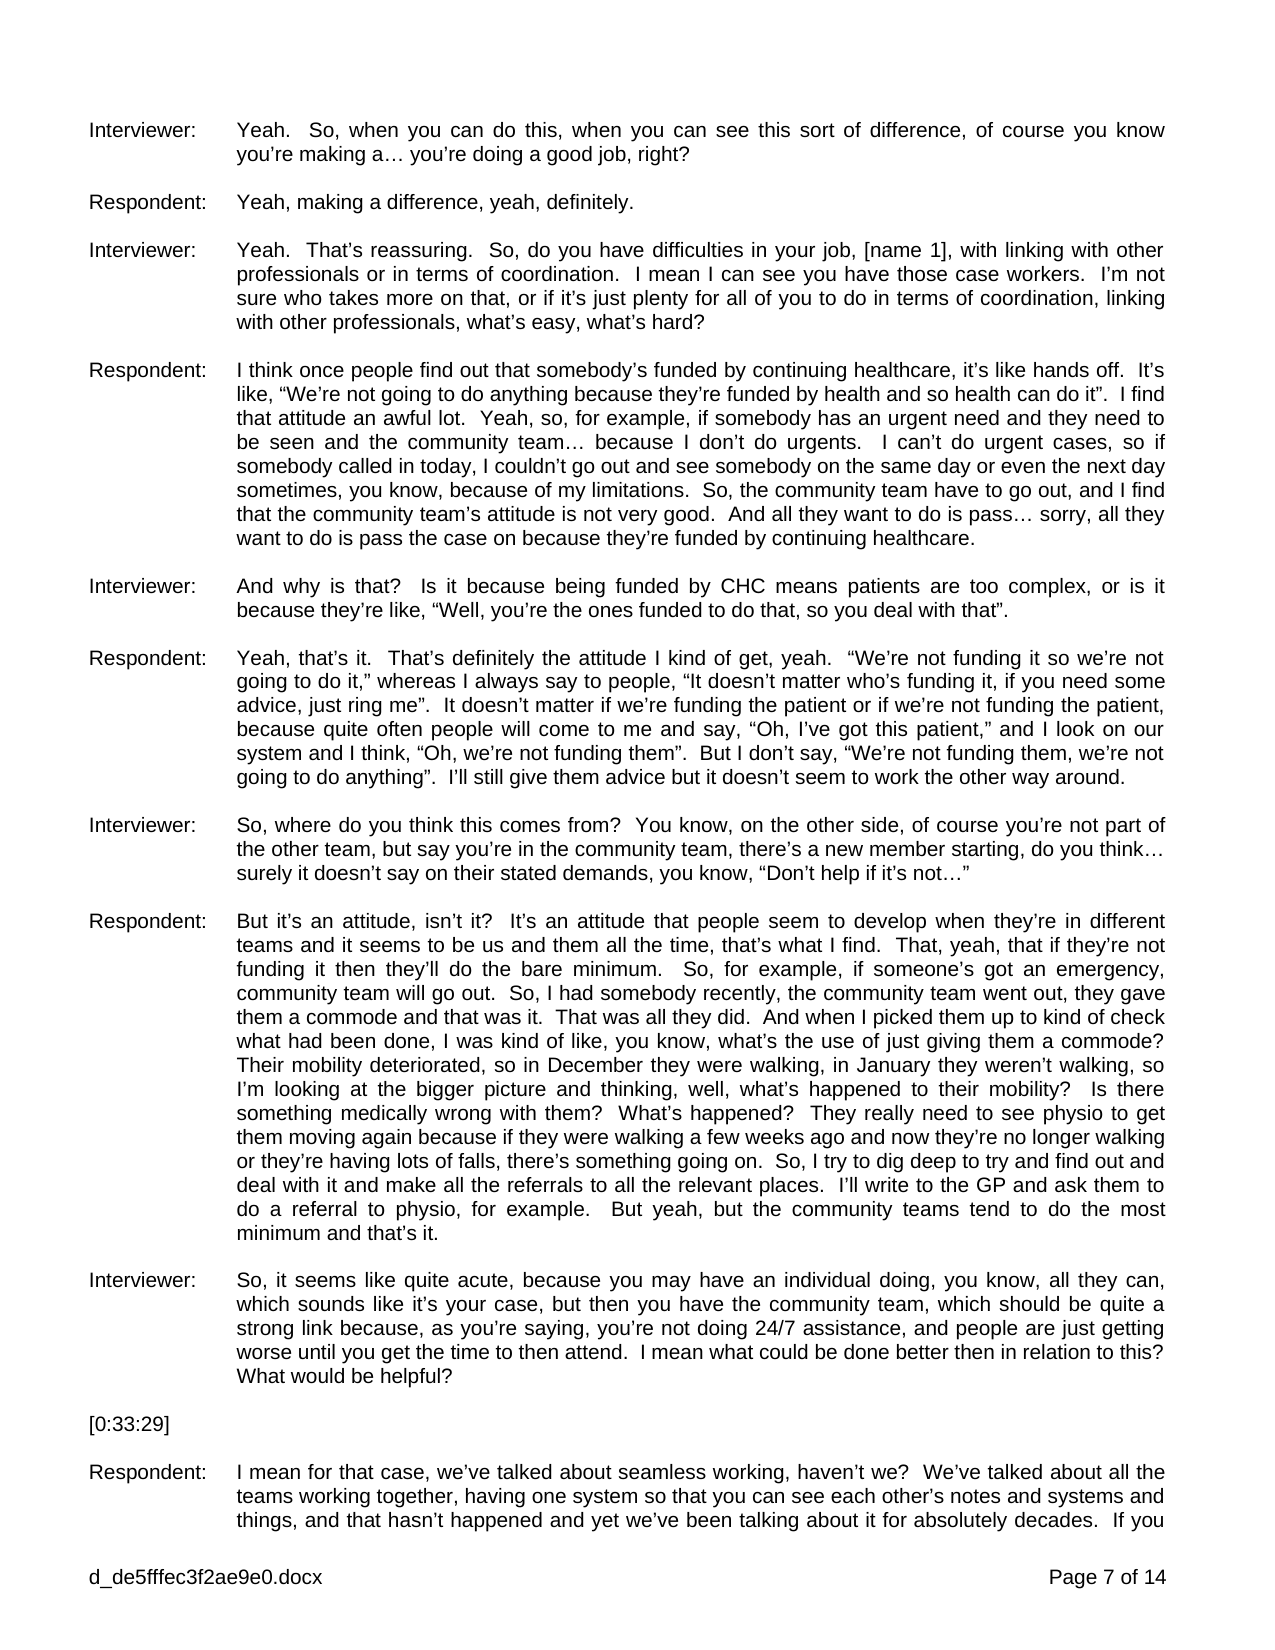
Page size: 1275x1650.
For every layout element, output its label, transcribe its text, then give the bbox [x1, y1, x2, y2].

text Respondent: Yeah, that’s it. That’s definitely the attitude I kind of get, yeah. “We’re not funding it so we’re not going to do it,” whereas I always say to people, “It doesn’t matter who’s funding it, if you need some advice, just ring me”. It doesn’t matter if we’re funding the patient or if we’re not funding the patient, because quite often people will come to me and say, “Oh, I’ve got this patient,” and I look on our system and I think, “Oh, we’re not funding them”. But I don’t say, “We’re not funding them, we’re not going to do anything”. I’ll still give them advice but it doesn’t seem to work the other way around. [89, 645, 1167, 789]
text Respondent: Yeah, making a difference, yeah, definitely. [89, 190, 1167, 214]
text Interviewer: Yeah. So, when you can do this, when you can see this sort of difference, of course you know you’re making a… you’re doing a good job, right? [89, 118, 1167, 166]
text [89, 1460, 1167, 1532]
text Interviewer: And why is that? Is it because being funded by CHC means patients are too complex, or is it because they’re like, “Well, you’re the ones funded to do that, so you deal with that”. [89, 573, 1167, 621]
text Respondent: I think once people find out that somebody’s funded by continuing healthcare, it’s like hands off. It’s like, “We’re not going to do anything because they’re funded by health and so health can do it”. I find that attitude an awful lot. Yeah, so, for example, if somebody has an urgent need and they need to be seen and the community team… because I don’t do urgents. I can’t do urgent cases, so if somebody called in today, I couldn’t go out and see somebody on the same day or even the next day sometimes, you know, because of my limitations. So, the community team have to go out, and I find that the community team’s attitude is not very good. And all they want to do is pass… sorry, all they want to do is pass the case on because they’re funded by continuing healthcare. [89, 358, 1167, 549]
text Interviewer: Yeah. That’s reassuring. So, do you have difficulties in your job, [name 1], with linking with other professionals or in terms of coordination. I mean I can see you have those case workers. I’m not sure who takes more on that, or if it’s just plenty for all of you to do in terms of coordination, linking with other professionals, what’s easy, what’s hard? [89, 238, 1167, 334]
text Respondent: But it’s an attitude, isn’t it? It’s an attitude that people seem to develop when they’re in different teams and it seems to be us and them all the time, that’s what I find. That, yeah, that if they’re not funding it then they’ll do the bare minimum. So, for example, if someone’s got an emergency, community team will go out. So, I had somebody recently, the community team went out, they gave them a commode and that was it. That was all they did. And when I picked them up to kind of check what had been done, I was kind of like, you know, what’s the use of just giving them a commode? Their mobility deteriorated, so in December they were walking, in January they weren’t walking, so I’m looking at the bigger picture and thinking, well, what’s happened to their mobility? Is there something medically wrong with them? What’s happened? They really need to see physio to get them moving again because if they were walking a few weeks ago and now they’re no longer walking or they’re having lots of falls, there’s something going on. So, I try to dig deep to try and find out and deal with it and make all the referrals to all the relevant places. I’ll write to the GP and ask them to do a referral to physio, for example. But yeah, but the community teams tend to do the most minimum and that’s it. [89, 909, 1167, 1244]
text Interviewer: So, where do you think this comes from? You know, on the other side, of course you’re not part of the other team, but say you’re in the community team, there’s a new member starting, do you think… surely it doesn’t say on their stated demands, you know, “Don’t help if it’s not…” [89, 813, 1167, 885]
text Interviewer: So, it seems like quite acute, because you may have an individual doing, you know, all they can, which sounds like it’s your case, but then you have the community team, which should be quite a strong link because, as you’re saying, you’re not doing 24/7 assistance, and people are just getting worse until you get the time to then attend. I mean what could be done better then in relation to this? What would be helpful? [89, 1268, 1167, 1388]
text [0:33:29] [89, 1412, 1167, 1436]
